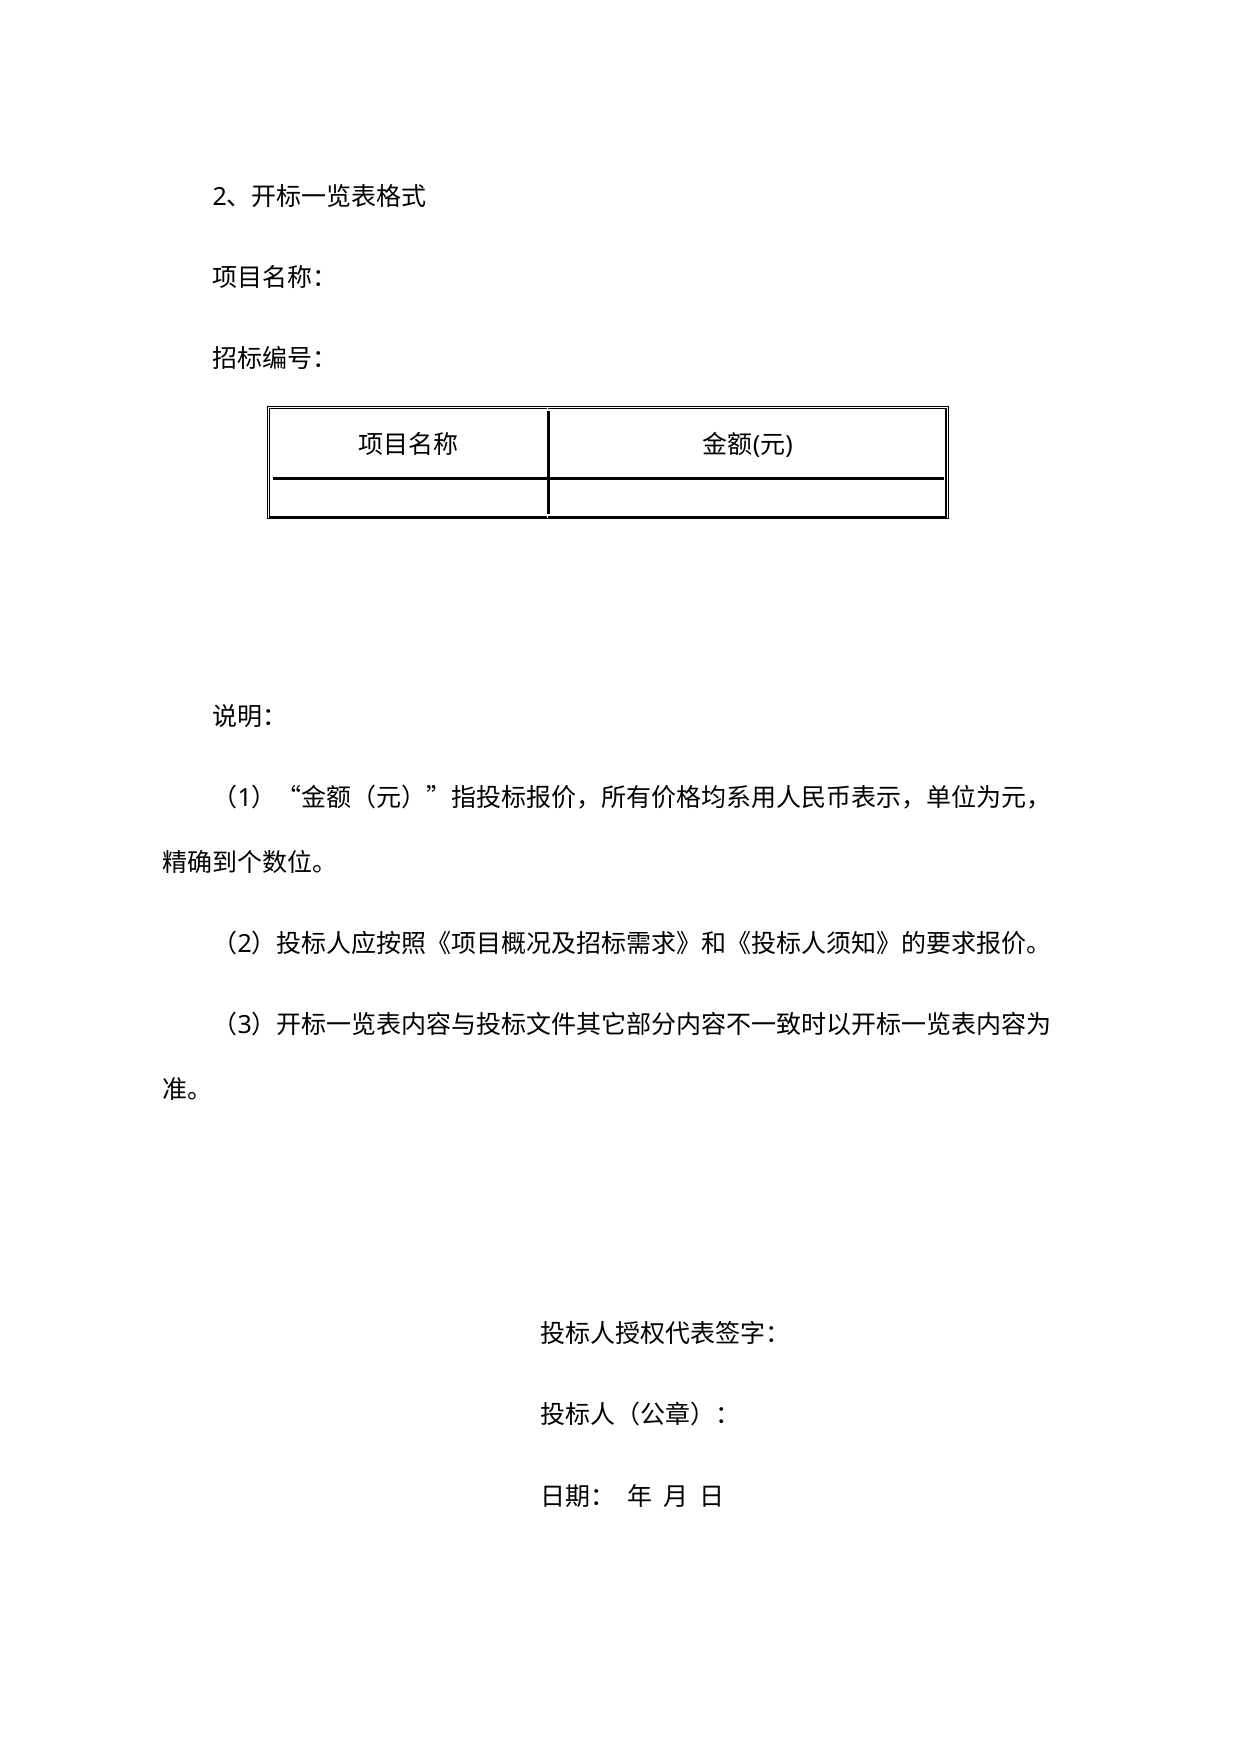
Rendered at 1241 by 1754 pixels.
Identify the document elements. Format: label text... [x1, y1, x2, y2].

text （3）开标一览表内容与投标文件其它部分内容不一致时以开标一览表内容为准。 [162, 990, 1053, 1120]
text 招标编号： [162, 324, 1053, 389]
table_header 项目名称 [269, 407, 548, 477]
text 投标人授权代表签字： [491, 1299, 1053, 1364]
text （2）投标人应按照《项目概况及招标需求》和《投标人须知》的要求报价。 [162, 909, 1053, 974]
table_cell [270, 477, 548, 516]
text 投标人（公章）： [491, 1380, 1053, 1445]
text 2、开标一览表格式 [162, 162, 1053, 227]
table_cell [548, 477, 945, 516]
text 说明： [162, 682, 1053, 747]
text 日期： 年 月 日 [491, 1462, 1053, 1527]
text （1）“金额（元）”指投标报价，所有价格均系用人民币表示，单位为元，精确到个数位。 [162, 763, 1053, 893]
text 项目名称： [162, 243, 1053, 308]
table_header 金额(元) [548, 409, 945, 477]
